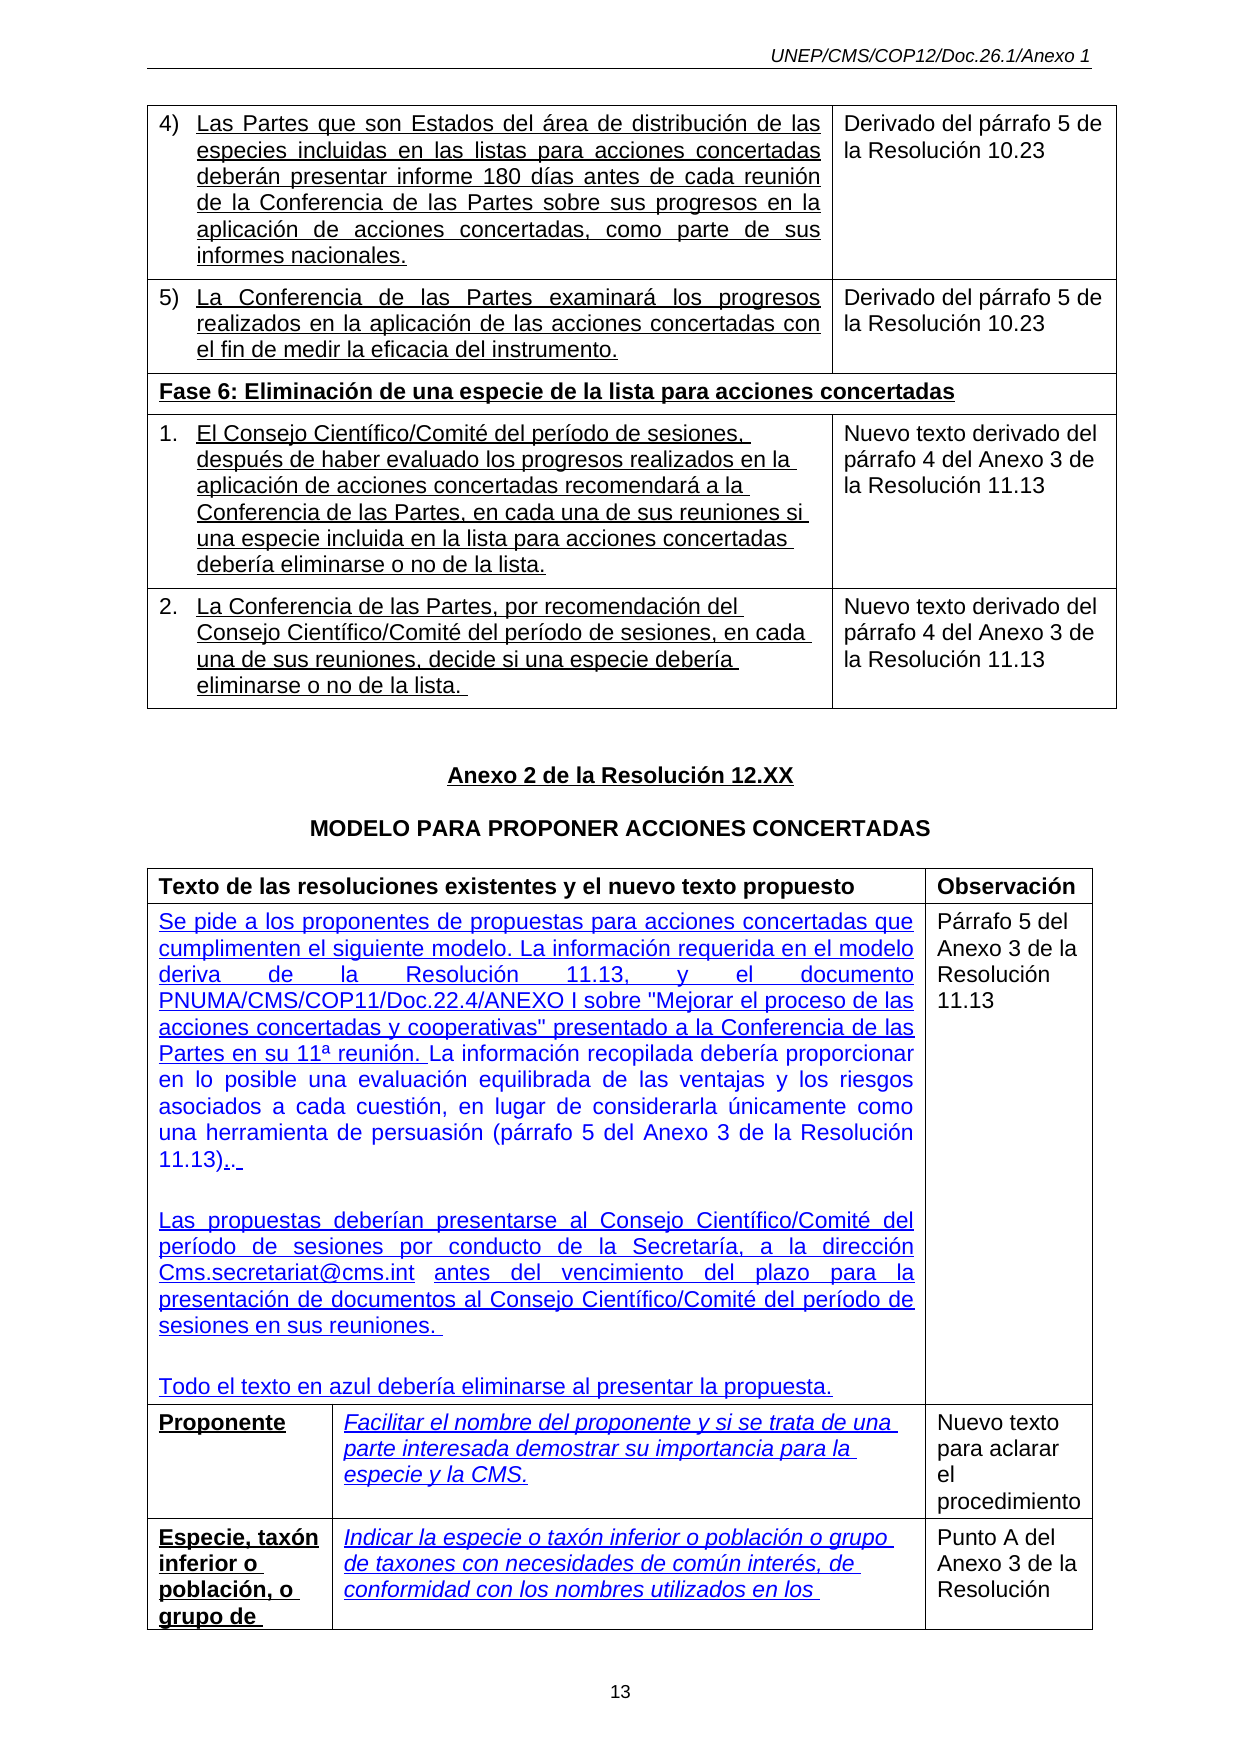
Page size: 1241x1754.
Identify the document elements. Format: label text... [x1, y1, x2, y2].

table_cell Derivado del párrafo 5 de la Resolución 10.23 [833, 280, 1116, 373]
table_cell La Conferencia de las Partes, por recomendación del Consejo Científico/Comité del período de sesiones, en cada una de sus reuniones, decide si una especie debería eliminarse o no de la lista. [148, 589, 832, 708]
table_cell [333, 1519, 925, 1629]
table_cell Nuevo texto derivado del párrafo 4 del Anexo 3 de la Resolución 11.13 [833, 415, 1116, 588]
table_cell Párrafo 5 del Anexo 3 de la Resolución 11.13 [926, 904, 1092, 1403]
table_cell Nuevo texto derivado del párrafo 4 del Anexo 3 de la Resolución 11.13 [833, 589, 1116, 708]
table_header Texto de las resoluciones existentes y el nuevo texto propuesto [148, 869, 925, 903]
table_cell Facilitar el nombre del proponente y si se trata de una parte interesada demostrar su importancia para la especie y la CMS. [333, 1405, 925, 1518]
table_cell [926, 1519, 1092, 1629]
table_cell Fase 6: Eliminación de una especie de la lista para acciones concertadas [148, 374, 1116, 414]
table_header Observación [926, 869, 1092, 903]
table_cell La Conferencia de las Partes examinará los progresos realizados en la aplicación de las acciones concertadas con el fin de medir la eficacia del instrumento. [148, 280, 832, 373]
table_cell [148, 1519, 332, 1629]
table_cell Se pide a los proponentes de propuestas para acciones concertadas que cumplimenten el siguiente modelo. La información requerida en el modelo deriva de la Resolución 11.13, y el documento PNUMA/CMS/COP11/Doc.22.4/ANEXO I sobre "Mejorar el proceso de las acciones concertadas y cooperativas" presentado a la Conferencia de las Partes en su 11ª reunión. La información recopilada debería proporcionar en lo posible una evaluación equilibrada de las ventajas y los riesgos asociados a cada cuestión, en lugar de considerarla únicamente como una herramienta de persuasión (párrafo 5 del Anexo 3 de la Resolución 11.13).. Las propuestas deberían presentarse al Consejo Científico/Comité del período de sesiones por conducto de la Secretaría, a la dirección Cms.secretariat@cms.int antes del vencimiento del plazo para la presentación de documentos al Consejo Científico/Comité del período de sesiones en sus reuniones. Todo el texto en azul debería eliminarse al presentar la propuesta. [148, 904, 925, 1403]
table_cell El Consejo Científico/Comité del período de sesiones, después de haber evaluado los progresos realizados en la aplicación de acciones concertadas recomendará a la Conferencia de las Partes, en cada una de sus reuniones si una especie incluida en la lista para acciones concertadas debería eliminarse o no de la lista. [148, 415, 832, 588]
table_cell Las Partes que son Estados del área de distribución de las especies incluidas en las listas para acciones concertadas deberán presentar informe 180 días antes de cada reunión de la Conferencia de las Partes sobre sus progresos en la aplicación de acciones concertadas, como parte de sus informes nacionales. [148, 106, 832, 278]
table_cell Derivado del párrafo 5 de la Resolución 10.23 [833, 106, 1116, 278]
table_cell Nuevo texto para aclarar el procedimiento [926, 1405, 1092, 1518]
table_cell Proponente [148, 1405, 332, 1518]
text MODELO PARA PROPONER ACCIONES CONCERTADAS [147, 815, 1093, 841]
text Anexo 2 de la Resolución 12.XX [147, 762, 1093, 788]
